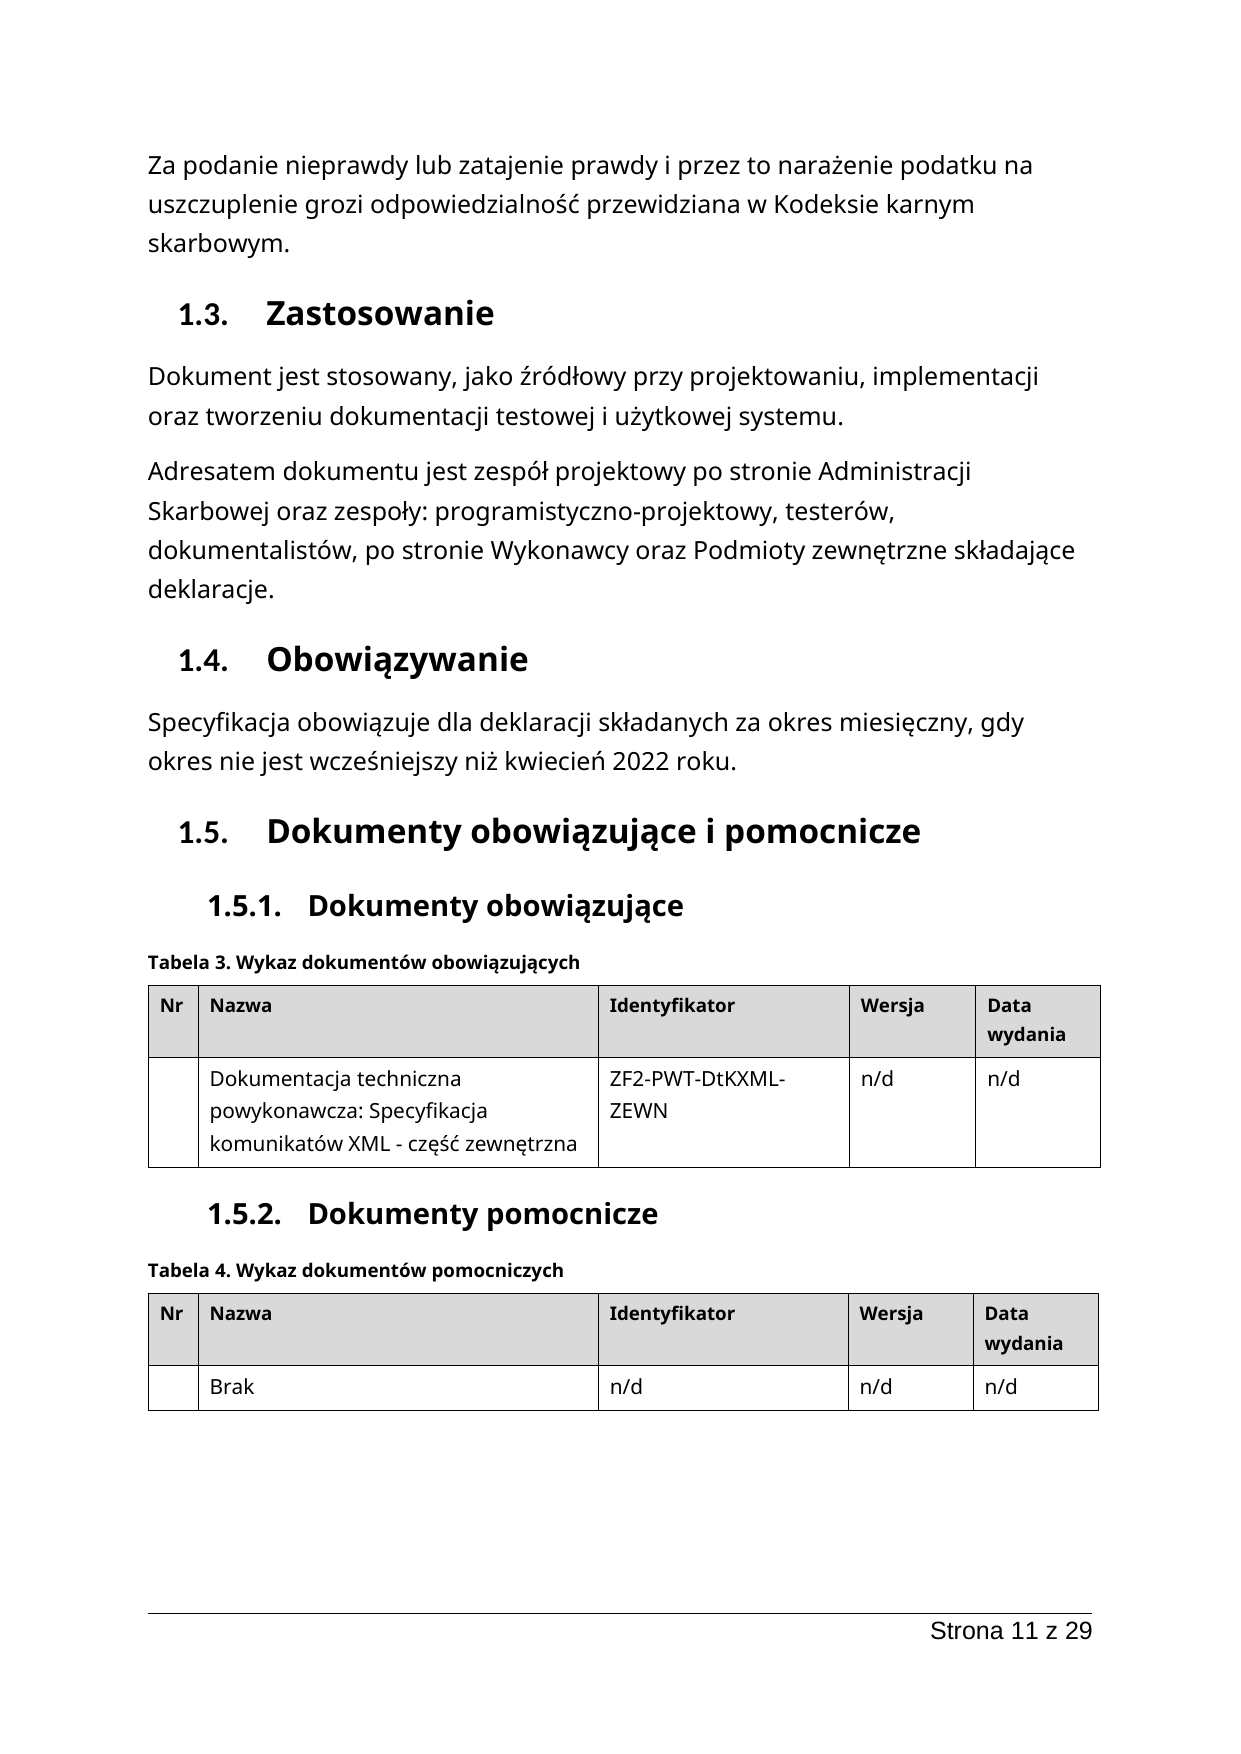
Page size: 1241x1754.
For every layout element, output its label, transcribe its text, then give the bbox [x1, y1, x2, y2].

table_cell n/d [976, 1058, 1100, 1167]
text Tabela 3. Wykaz dokumentów obowiązujących [148, 949, 1092, 975]
table_cell ZF2-PWT-DtKXML-ZEWN [599, 1058, 849, 1167]
table_cell n/d [850, 1058, 975, 1167]
text Dokument jest stosowany, jako źródłowy przy projektowaniu, implementacji oraz tworzeniu dokumentacji testowej i użytkowej systemu. [148, 359, 1092, 432]
subtitle Zastosowanie [177, 290, 1092, 336]
table_cell [149, 1058, 198, 1167]
table_cell [149, 1366, 198, 1410]
table_cell n/d [849, 1366, 973, 1410]
table_cell Dokumentacja techniczna powykonawcza: Specyfikacja komunikatów XML - część zewnętrzna [199, 1058, 598, 1167]
text Specyfikacja obowiązuje dla deklaracji składanych za okres miesięczny, gdy okres nie jest wcześniejszy niż kwiecień 2022 roku. [148, 704, 1092, 778]
table_header Identyfikator [599, 986, 849, 1057]
table_header Nazwa [199, 1294, 598, 1365]
table_header Nazwa [199, 986, 598, 1057]
text Tabela 4. Wykaz dokumentów pomocniczych [148, 1258, 1092, 1283]
text Za podanie nieprawdy lub zatajenie prawdy i przez to narażenie podatku na uszczuplenie grozi odpowiedzialność przewidziana w Kodeksie karnym skarbowym. [148, 148, 1092, 260]
subtitle Dokumenty pomocnicze [207, 1193, 1092, 1233]
table_cell Brak [199, 1366, 598, 1410]
table_header Nr [149, 1294, 198, 1365]
subtitle Dokumenty obowiązujące i pomocnicze [177, 808, 1092, 853]
text Adresatem dokumentu jest zespół projektowy po stronie Administracji Skarbowej oraz zespoły: programistyczno-projektowy, testerów, dokumentalistów, po stronie Wykonawcy oraz Podmioty zewnętrzne składające deklaracje. [148, 454, 1092, 606]
table_cell n/d [974, 1366, 1098, 1410]
table_header Data wydania [976, 986, 1100, 1057]
table_header Nr [149, 986, 198, 1057]
table_header Wersja [849, 1294, 973, 1365]
table_header Wersja [850, 986, 975, 1057]
table_cell n/d [599, 1366, 848, 1410]
subtitle Obowiązywanie [177, 636, 1092, 681]
table_header Identyfikator [599, 1294, 848, 1365]
subtitle Dokumenty obowiązujące [207, 885, 1092, 925]
table_header Data wydania [974, 1294, 1098, 1365]
